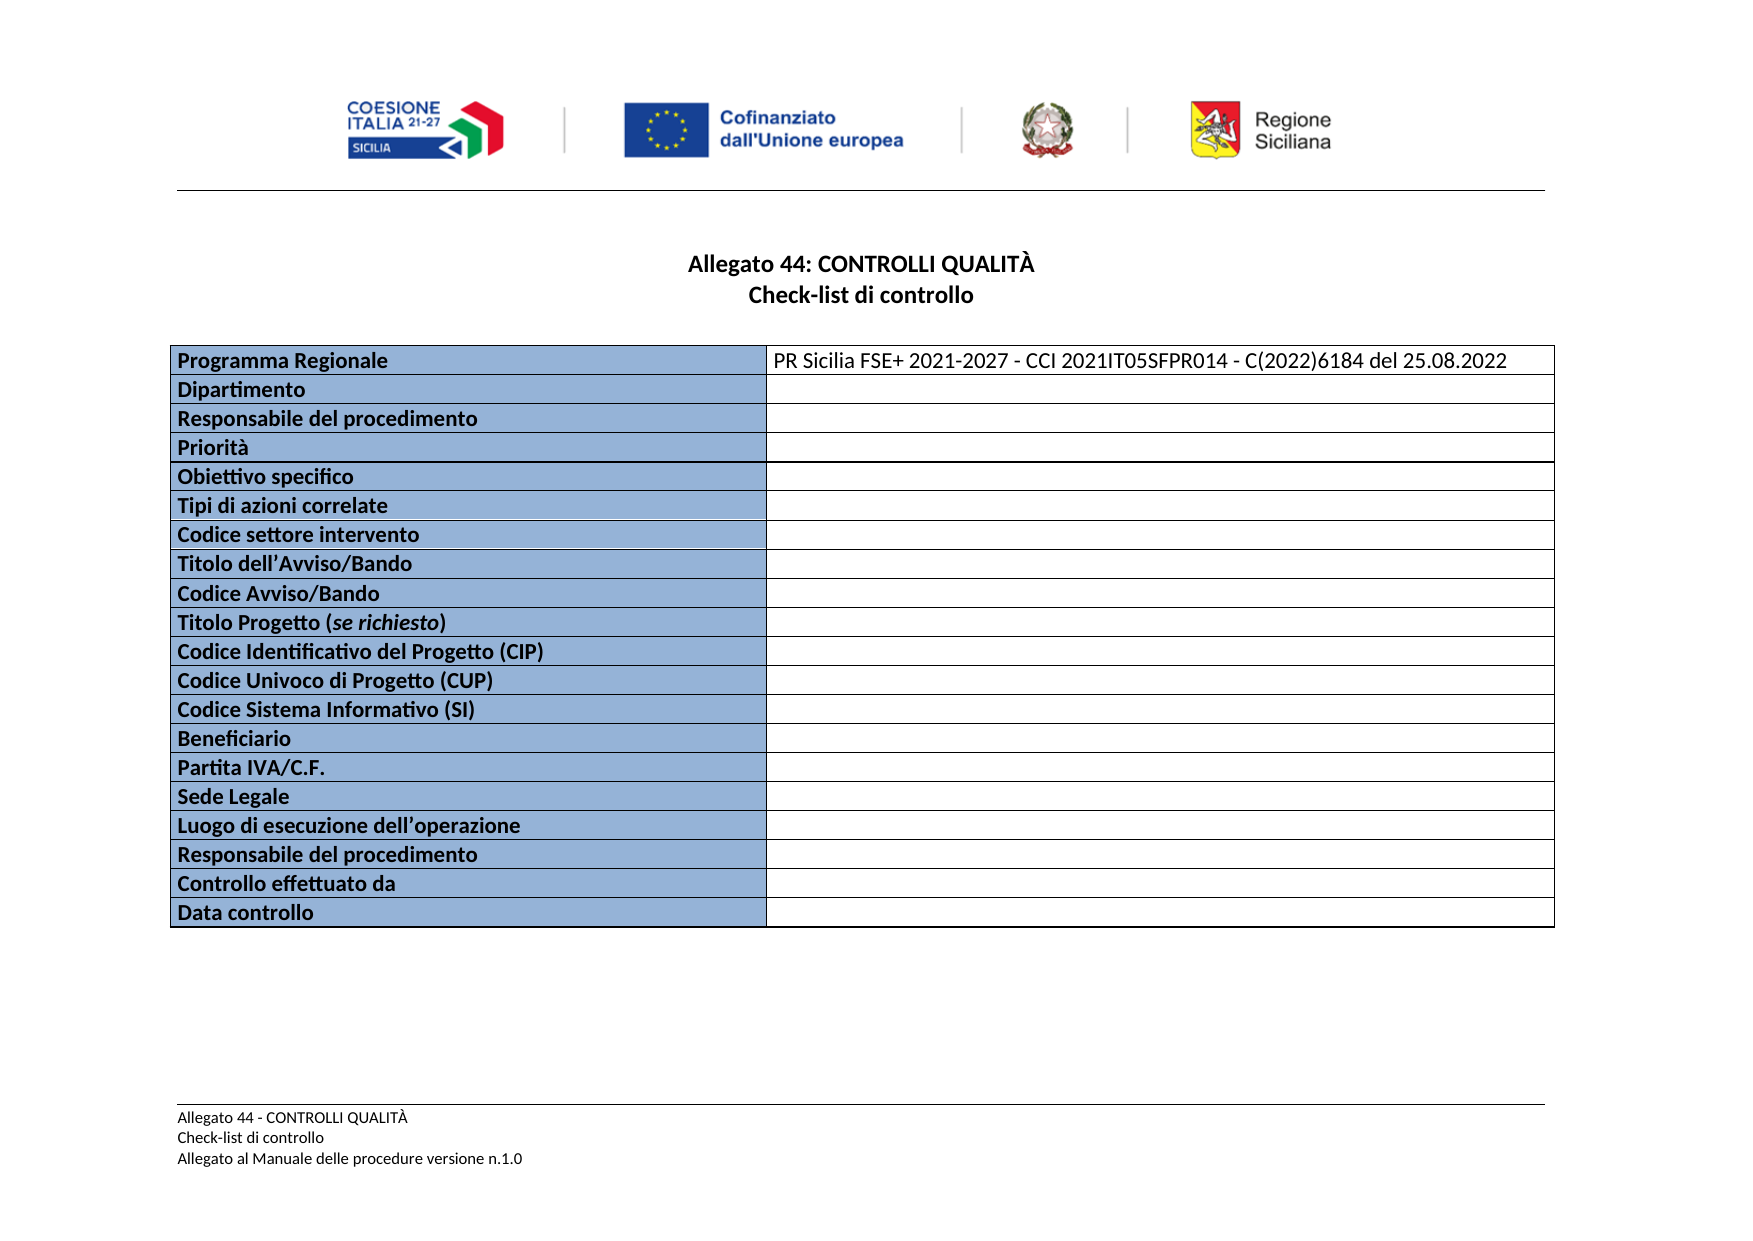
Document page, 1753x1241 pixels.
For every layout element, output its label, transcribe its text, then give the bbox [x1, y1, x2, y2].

table_cell Tipi di azioni correlate [171, 491, 766, 519]
table_cell [767, 463, 1554, 490]
table_cell [767, 521, 1554, 548]
table_cell Dipartimento [171, 375, 766, 403]
table_cell [767, 724, 1554, 752]
table_cell [767, 550, 1554, 578]
table_cell [767, 637, 1554, 665]
table_cell [767, 433, 1554, 461]
table_cell Titolo Progetto (se richiesto) [171, 608, 766, 636]
table_cell [767, 811, 1554, 839]
table_cell [767, 695, 1554, 723]
table_cell [767, 491, 1554, 519]
text Check-list di controllo [177, 279, 1545, 309]
table_cell Beneficiario [171, 724, 766, 752]
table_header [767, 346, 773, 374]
table_cell Obiettivo specifico [171, 463, 766, 490]
table_cell Titolo dell’Avviso/Bando [171, 550, 766, 578]
table_cell Priorità [171, 433, 766, 461]
text Allegato 44: CONTROLLI QUALITÀ [177, 248, 1545, 279]
table_cell [767, 666, 1554, 694]
table_cell Codice Avviso/Bando [171, 579, 766, 607]
table_cell [767, 375, 1554, 403]
table_cell Codice settore intervento [171, 521, 766, 548]
table_header Programma Regionale [171, 346, 766, 374]
table_cell [767, 898, 1554, 926]
table_cell Data controllo [171, 898, 766, 926]
table_cell Codice Sistema Informativo (SI) [171, 695, 766, 723]
table_cell Sede Legale [171, 782, 766, 810]
table_cell Responsabile del procedimento [171, 840, 766, 868]
table_cell [767, 404, 1554, 432]
table_cell Controllo effettuato da [171, 869, 766, 897]
table_cell [767, 840, 1554, 868]
table_cell [767, 608, 1554, 636]
table_cell Codice Identificativo del Progetto (CIP) [171, 637, 766, 665]
table_cell Partita IVA/C.F. [171, 753, 766, 781]
table_cell Luogo di esecuzione dell’operazione [171, 811, 766, 839]
table_cell [767, 579, 1554, 607]
table_cell Codice Univoco di Progetto (CUP) [171, 666, 766, 694]
table_cell [767, 753, 1554, 781]
table_cell [767, 869, 1554, 897]
picture [347, 73, 1376, 188]
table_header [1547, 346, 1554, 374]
table_cell [767, 782, 1554, 810]
table_cell Responsabile del procedimento [171, 404, 766, 432]
